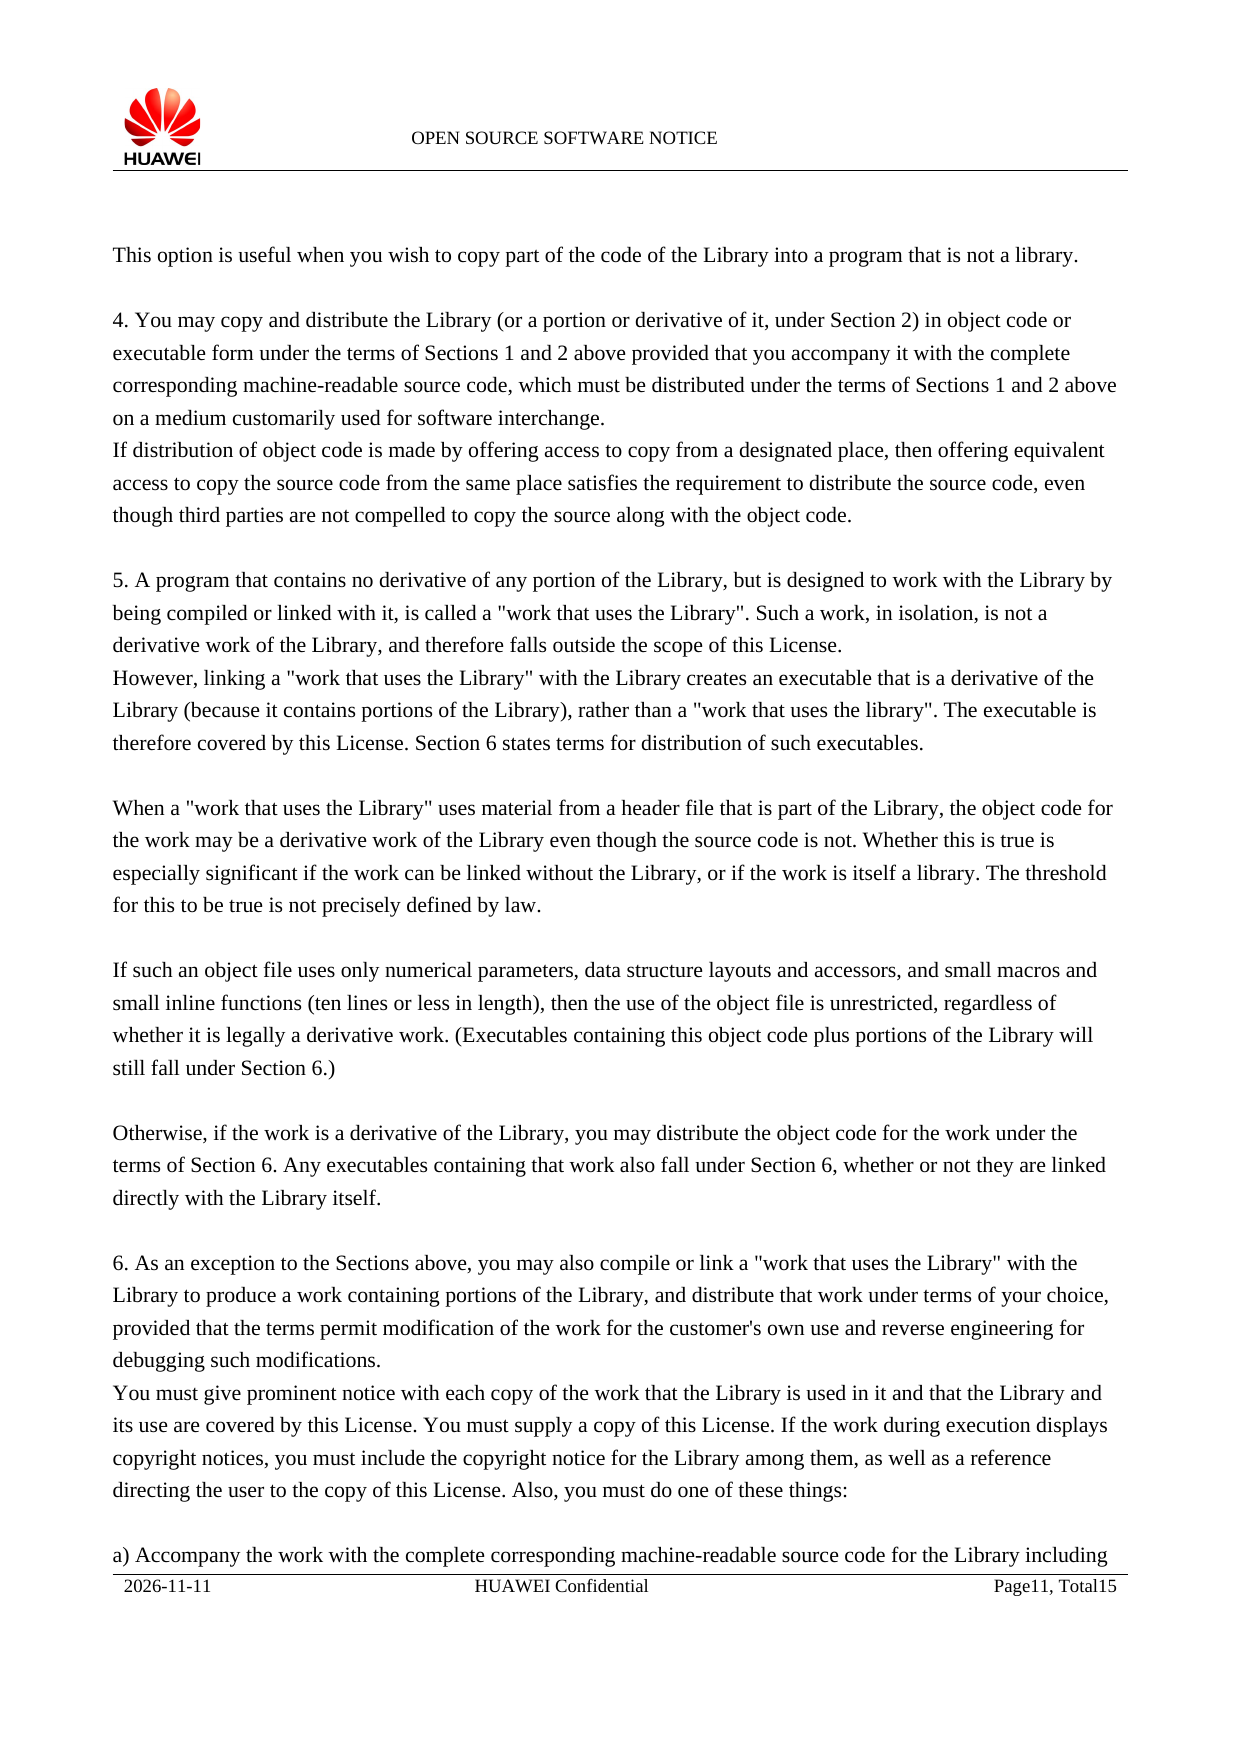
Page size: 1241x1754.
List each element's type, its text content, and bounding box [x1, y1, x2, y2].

picture [124, 88, 201, 165]
